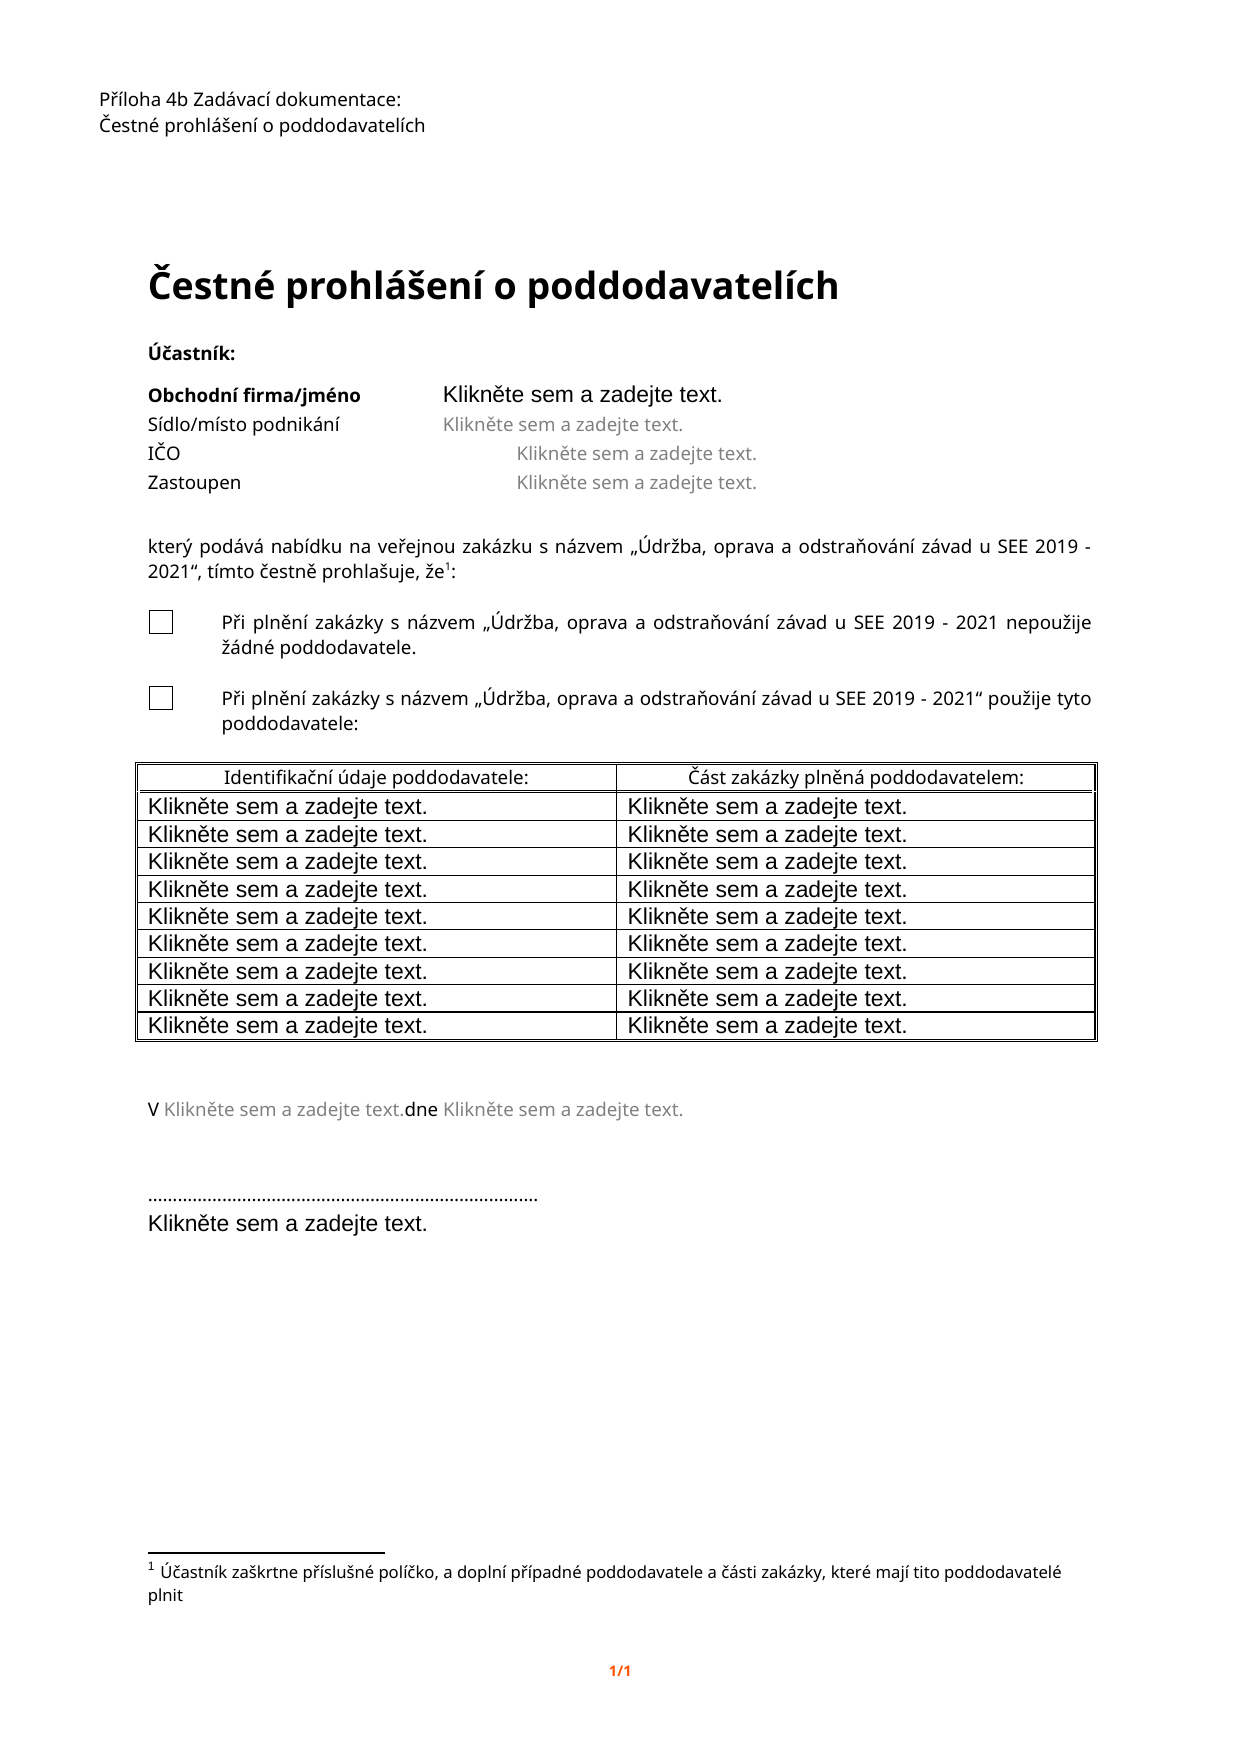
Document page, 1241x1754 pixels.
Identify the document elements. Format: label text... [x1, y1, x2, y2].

text Při plnění zakázky s názvem „Údržba, oprava a odstraňování závad u SEE 2019 - 2021 nepoužije žádné poddodavatele. [148, 609, 1093, 660]
text IČO [148, 437, 1093, 466]
text Zastoupen [148, 466, 1093, 495]
text který podává nabídku na veřejnou zakázku s názvem „Údržba, oprava a odstraňování závad u SEE 2019 - 2021“, tímto čestně prohlašuje, že: [148, 533, 1093, 584]
table_header Část zakázky plněná poddodavatelem: [617, 765, 1094, 790]
text Při plnění zakázky s názvem „Údržba, oprava a odstraňování závad u SEE 2019 - 2021“ použije tyto poddodavatele: [148, 685, 1093, 736]
text Účastník: [148, 336, 1093, 367]
text Sídlo/místo podnikání [148, 408, 1093, 437]
text Obchodní firma/jméno [148, 379, 1093, 408]
text V dne [148, 1093, 1092, 1122]
text ……………………………………………………………………. [148, 1178, 1092, 1207]
table_header Identifikační údaje poddodavatele: [138, 765, 616, 790]
title Čestné prohlášení o poddodavatelích [148, 259, 1093, 311]
